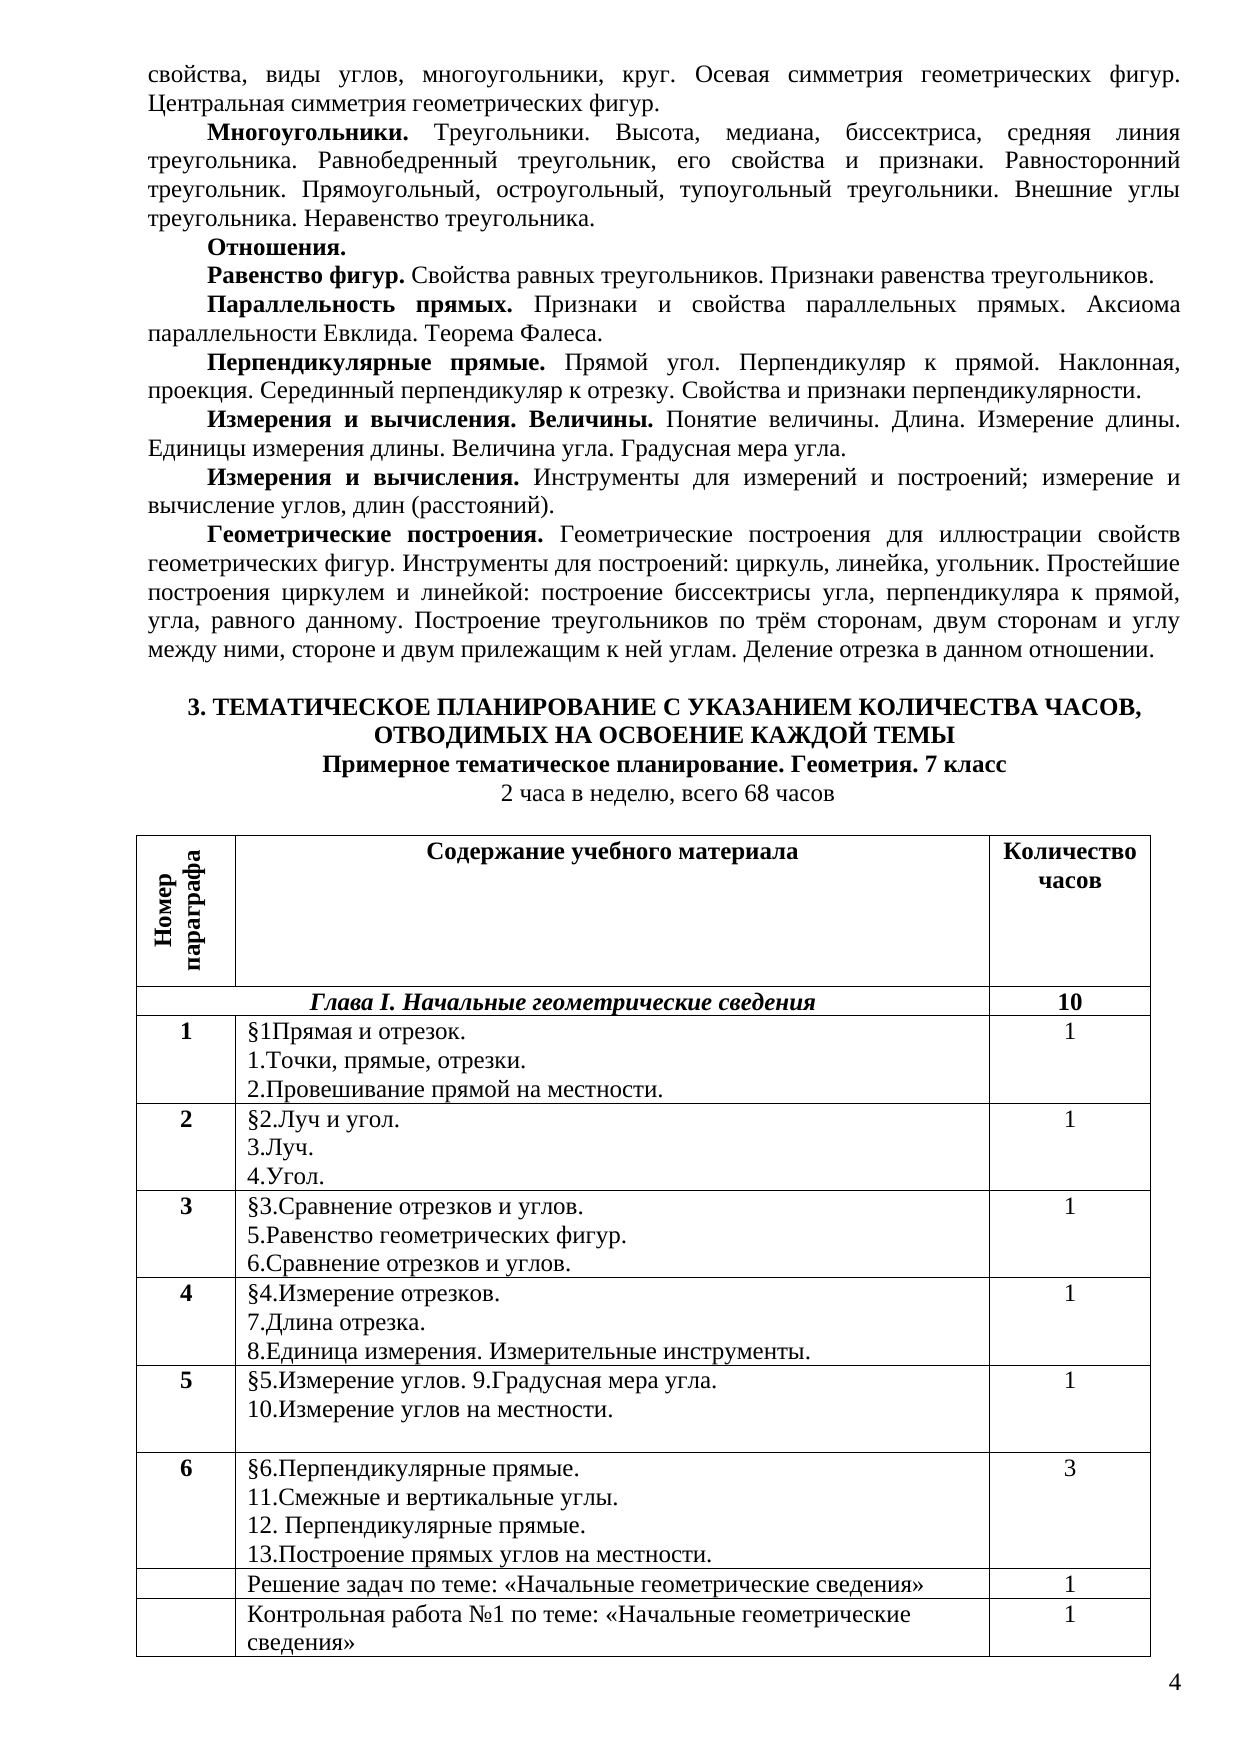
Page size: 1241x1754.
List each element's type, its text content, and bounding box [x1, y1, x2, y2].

subtitle Отношения. [148, 232, 1181, 260]
table_header Номер параграфа [137, 836, 235, 986]
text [148, 59, 1181, 117]
table_cell 3 [137, 1191, 235, 1277]
table_cell 5 [137, 1366, 235, 1452]
text 3. ТЕМАТИЧЕСКОЕ ПЛАНИРОВАНИЕ С УКАЗАНИЕМ КОЛИЧЕСТВА ЧАСОВ, ОТВОДИМЫХ НА ОСВОЕНИЕ КАЖДОЙ ТЕМЫ [148, 692, 1181, 749]
table_cell [137, 1599, 235, 1656]
table_cell §3.Сравнение отрезков и углов. 5.Равенство геометрических фигур. 6.Сравнение отрезков и углов. [236, 1191, 989, 1277]
table_cell 1 [990, 1016, 1150, 1103]
table_cell 1 [990, 1104, 1150, 1190]
table_cell §2.Луч и угол. 3.Луч. 4.Угол. [236, 1104, 989, 1190]
table_cell 1 [990, 1569, 1150, 1598]
table_cell §5.Измерение углов. 9.Градусная мера угла. 10.Измерение углов на местности. [236, 1366, 989, 1452]
table_cell 1 [990, 1366, 1150, 1452]
table_cell 2 [137, 1104, 235, 1190]
table_header Содержание учебного материала [236, 836, 989, 986]
table_cell 10 [990, 987, 1150, 1015]
table_cell Решение задач по теме: «Начальные геометрические сведения» [236, 1569, 989, 1598]
text Измерения и вычисления. Инструменты для измерений и построений; измерение и вычисление углов, длин (расстояний). [148, 462, 1181, 519]
table_cell Глава I. Начальные геометрические сведения [137, 987, 989, 1015]
text Перпендикулярные прямые. Прямой угол. Перпендикуляр к прямой. Наклонная, проекция. Серединный перпендикуляр к отрезку. Свойства и признаки перпендикулярности. [148, 347, 1181, 404]
table_cell 3 [990, 1453, 1150, 1568]
text Равенство фигур. Свойства равных треугольников. Признаки равенства треугольников. [148, 260, 1181, 289]
table_cell 6 [137, 1453, 235, 1568]
table_header Количество часов [990, 836, 1150, 986]
table_cell 4 [137, 1278, 235, 1364]
table_cell §4.Измерение отрезков. 7.Длина отрезка. 8.Единица измерения. Измерительные инструменты. [236, 1278, 989, 1364]
table_cell [137, 1569, 235, 1598]
table_cell §6.Перпендикулярные прямые. 11.Смежные и вертикальные углы. 12. Перпендикулярные прямые. 13.Построение прямых углов на местности. [236, 1453, 989, 1568]
table_cell 1 [990, 1278, 1150, 1364]
text Параллельность прямых. Признаки и свойства параллельных прямых. Аксиома параллельности Евклида. Теорема Фалеса. [148, 289, 1181, 347]
subtitle Измерения и вычисления. Величины. Понятие величины. Длина. Измерение длины. Единицы измерения длины. Величина угла. Градусная мера угла. [148, 404, 1181, 462]
subtitle Геометрические построения. Геометрические построения для иллюстрации свойств геометрических фигур. Инструменты для построений: циркуль, линейка, угольник. Простейшие построения циркулем и линейкой: построение биссектрисы угла, перпендикуляра к прямой, угла, равного данному. Построение треугольников по трём сторонам, двум сторонам и углу между ними, стороне и двум прилежащим к ней углам. Деление отрезка в данном отношении. [148, 519, 1181, 663]
table_cell 1 [137, 1016, 235, 1103]
table_cell 1 [990, 1599, 1150, 1656]
text Многоугольники. Треугольники. Высота, медиана, биссектриса, средняя линия треугольника. Равнобедренный треугольник, его свойства и признаки. Равносторонний треугольник. Прямоугольный, остроугольный, тупоугольный треугольники. Внешние углы треугольника. Неравенство треугольника. [148, 117, 1181, 232]
text Примерное тематическое планирование. Геометрия. 7 класс 2 часа в неделю, всего 68 часов [148, 749, 1181, 835]
table_cell 1 [990, 1191, 1150, 1277]
table_cell §1Прямая и отрезок. 1.Точки, прямые, отрезки. 2.Провешивание прямой на местности. [236, 1016, 989, 1103]
table_cell Контрольная работа №1 по теме: «Начальные геометрические сведения» [236, 1599, 989, 1656]
